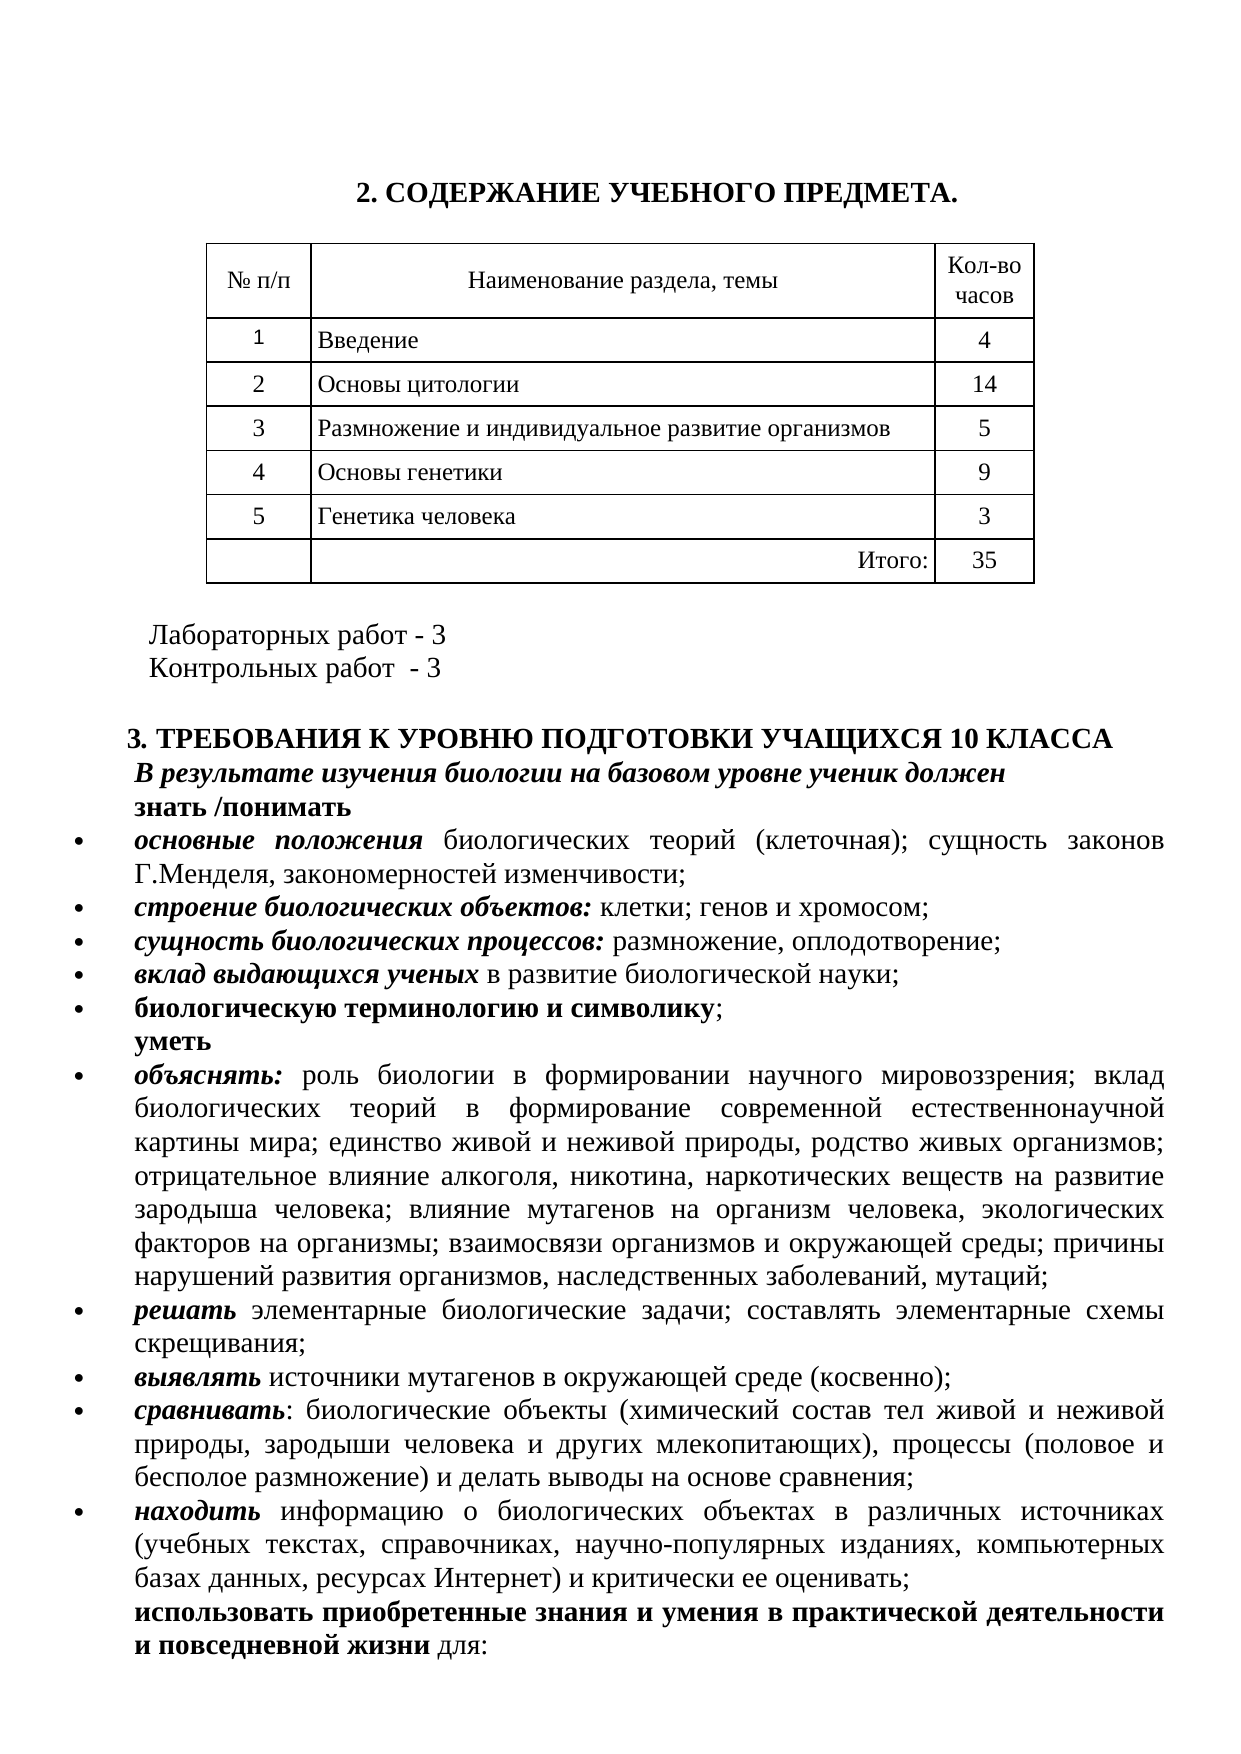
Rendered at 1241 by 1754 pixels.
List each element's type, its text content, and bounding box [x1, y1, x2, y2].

list вклад выдающихся ученых в развитие биологической науки; [75, 956, 1165, 990]
table_header № п/п [207, 244, 310, 317]
text 2. СОДЕРЖАНИЕ УЧЕБНОГО ПРЕДМЕТА. [75, 176, 1165, 209]
text Лабораторных работ - 3 [75, 617, 1165, 651]
table_cell Основы цитологии [312, 363, 934, 405]
table_cell Генетика человека [312, 495, 934, 538]
text уметь [75, 1023, 1165, 1057]
list сравнивать: биологические объекты (химический состав тел живой и неживой природы, зародыши человека и других млекопитающих), процессы (половое и бесполое размножение) и делать выводы на основе сравнения; [75, 1392, 1165, 1493]
table_cell 1 [207, 319, 310, 361]
table_cell [207, 540, 310, 582]
list биологическую терминологию и символику; [75, 990, 1165, 1023]
list сущность биологических процессов: размножение, оплодотворение; [75, 923, 1165, 956]
text В результате изучения биологии на базовом уровне ученик должен [75, 755, 1165, 789]
table_cell 35 [936, 540, 1033, 582]
table_cell 9 [936, 451, 1033, 494]
list выявлять источники мутагенов в окружающей среде (косвенно); [75, 1359, 1165, 1392]
list находить информацию о биологических объектах в различных источниках (учебных текстах, справочниках, научно-популярных изданиях, компьютерных базах данных, ресурсах Интернет) и критически ее оценивать; [75, 1493, 1165, 1594]
table_cell 3 [936, 495, 1033, 538]
list решать элементарные биологические задачи; составлять элементарные схемы скрещивания; [75, 1292, 1165, 1359]
table_cell 4 [207, 451, 310, 494]
list строение биологических объектов: клетки; генов и хромосом; [75, 889, 1165, 923]
table_cell 14 [936, 363, 1033, 405]
table_cell Основы генетики [312, 451, 934, 494]
list основные положения биологических теорий (клеточная); сущность законов Г.Менделя, закономерностей изменчивости; [75, 822, 1165, 889]
table_cell 4 [936, 319, 1033, 361]
subtitle 3. ТРЕБОВАНИЯ К УРОВНЮ ПОДГОТОВКИ УЧАЩИХСЯ 10 КЛАССА [75, 722, 1165, 755]
table_cell 5 [936, 407, 1033, 449]
text Контрольных работ - 3 [75, 651, 1165, 684]
table_cell Размножение и индивидуальное развитие организмов [312, 407, 934, 449]
table_cell 3 [207, 407, 310, 449]
list объяснять: роль биологии в формировании научного мировоззрения; вклад биологических теорий в формирование современной естественнонаучной картины мира; единство живой и неживой природы, родство живых организмов; отрицательное влияние алкоголя, никотина, наркотических веществ на развитие зародыша человека; влияние мутагенов на организм человека, экологических факторов на организмы; взаимосвязи организмов и окружающей среды; причины нарушений развития организмов, наследственных заболеваний, мутаций; [75, 1057, 1165, 1292]
table_cell Итого: [312, 540, 934, 582]
table_cell 5 [207, 495, 310, 538]
table_cell Введение [312, 319, 934, 361]
text использовать приобретенные знания и умения в практической деятельности и повседневной жизни для: [134, 1594, 1165, 1661]
table_cell 2 [207, 363, 310, 405]
text знать /понимать [75, 789, 1165, 822]
table_header Кол-во часов [936, 244, 1033, 317]
table_header Наименование раздела, темы [312, 244, 934, 317]
